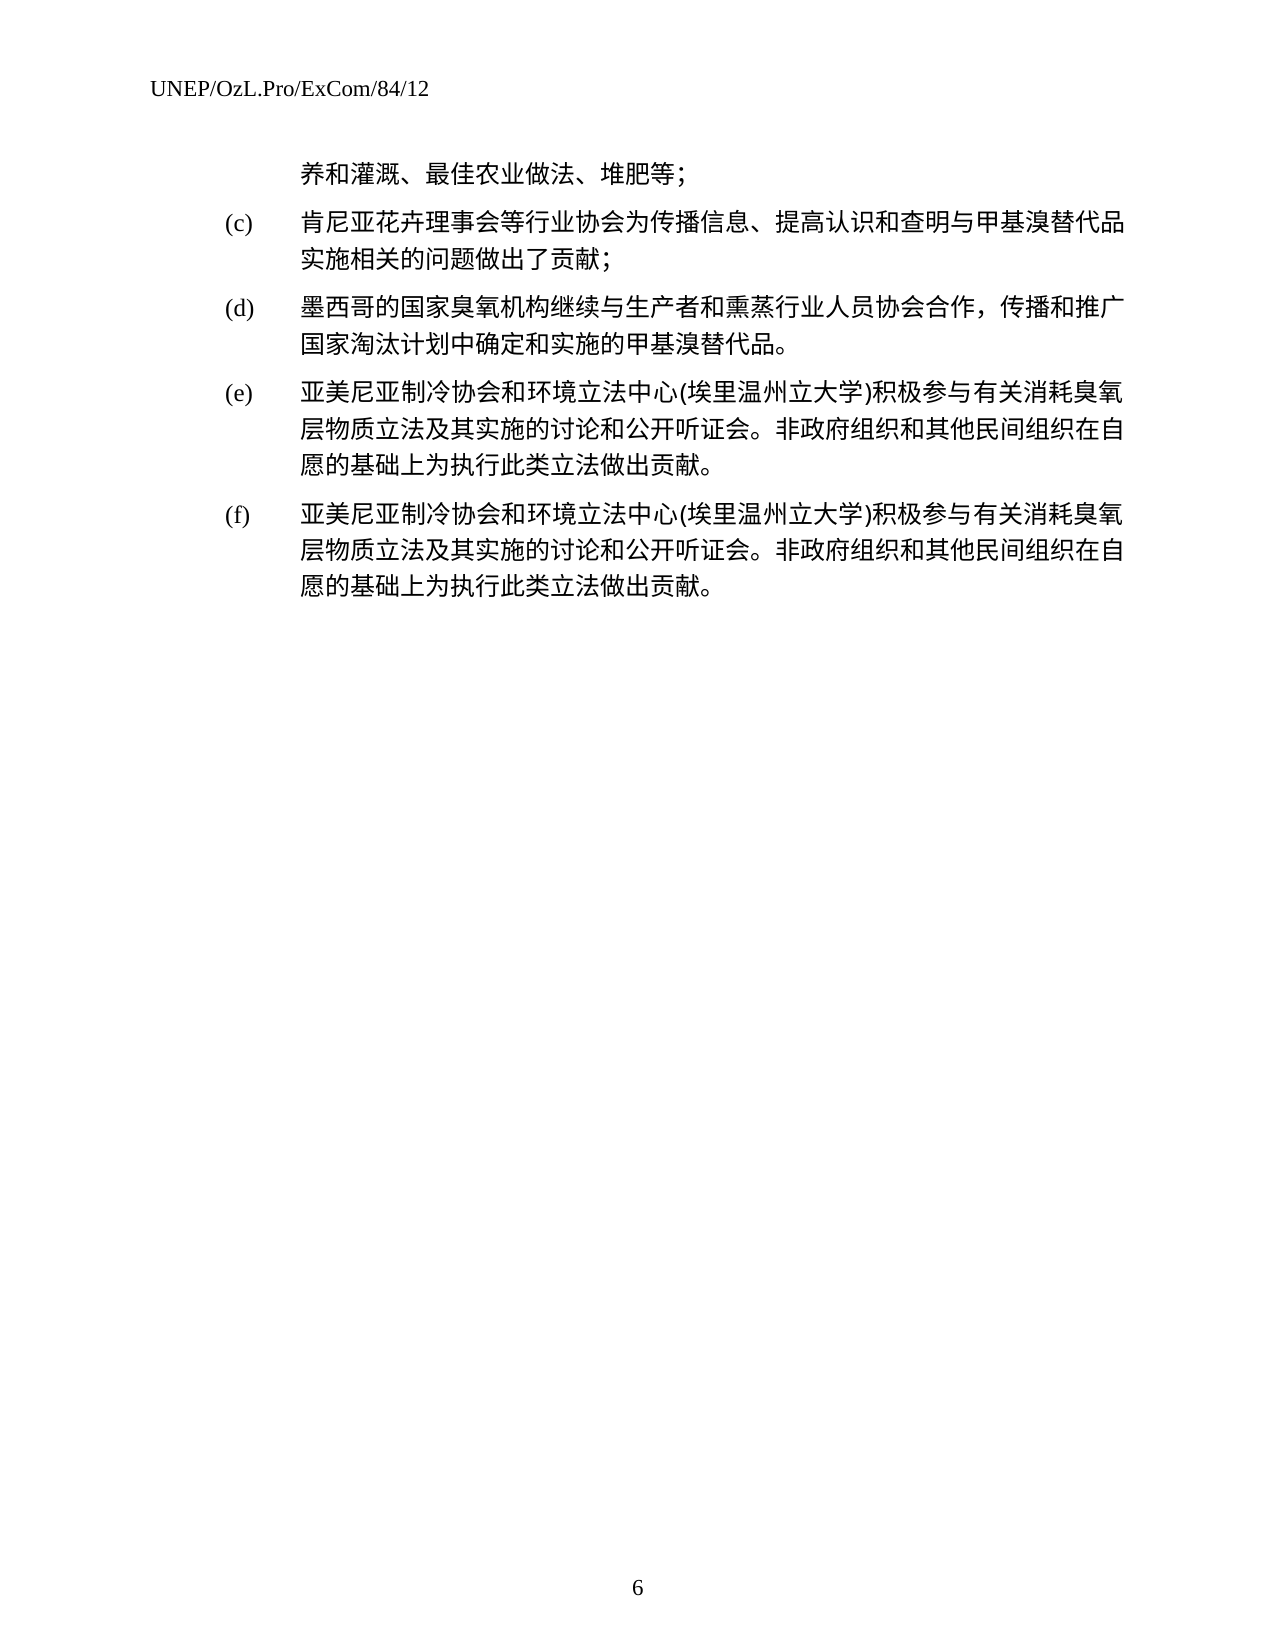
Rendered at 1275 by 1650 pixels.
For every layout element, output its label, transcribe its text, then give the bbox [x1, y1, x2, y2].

list 亚美尼亚制冷协会和环境立法中心(埃里温州立大学)积极参与有关消耗臭氧层物质立法及其实施的讨论和公开听证会。非政府组织和其他民间组织在自愿的基础上为执行此类立法做出贡献。 [225, 373, 1125, 482]
list 墨西哥的国家臭氧机构继续与生产者和熏蒸行业人员协会合作，传播和推广国家淘汰计划中确定和实施的甲基溴替代品。 [225, 288, 1125, 360]
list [225, 154, 1125, 190]
list 肯尼亚花卉理事会等行业协会为传播信息、提高认识和查明与甲基溴替代品实施相关的问题做出了贡献； [225, 203, 1125, 275]
list 亚美尼亚制冷协会和环境立法中心(埃里温州立大学)积极参与有关消耗臭氧层物质立法及其实施的讨论和公开听证会。非政府组织和其他民间组织在自愿的基础上为执行此类立法做出贡献。 [225, 494, 1125, 603]
